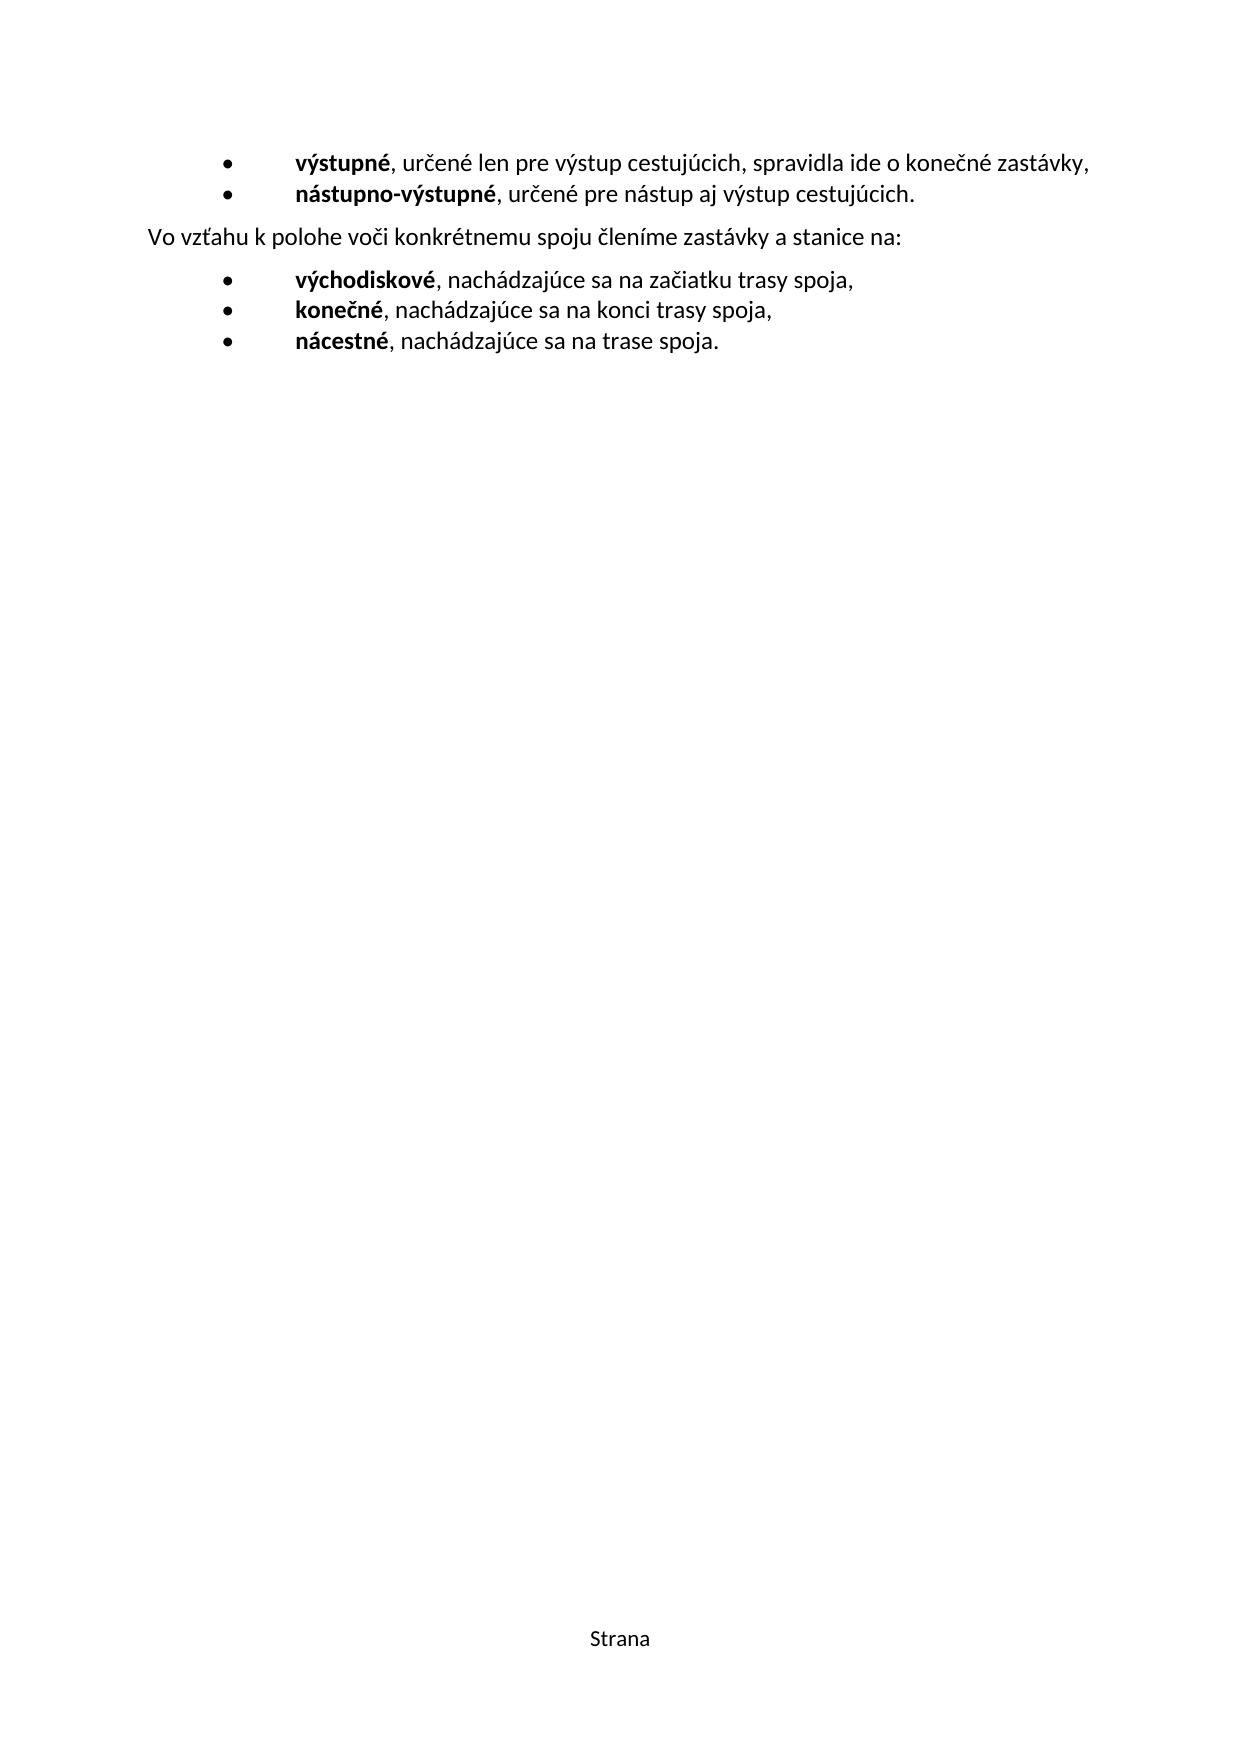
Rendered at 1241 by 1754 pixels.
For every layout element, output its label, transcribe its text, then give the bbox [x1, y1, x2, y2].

text • konečné, nachádzajúce sa na konci trasy spoja, [148, 295, 1093, 325]
text • východiskové, nachádzajúce sa na začiatku trasy spoja, [148, 264, 1093, 295]
text Vo vzťahu k polohe voči konkrétnemu spoju členíme zastávky a stanice na: [148, 221, 1093, 252]
text • nástupno-výstupné, určené pre nástup aj výstup cestujúcich. [148, 178, 1093, 209]
text • nácestné, nachádzajúce sa na trase spoja. [148, 325, 1093, 356]
text • výstupné, určené len pre výstup cestujúcich, spravidla ide o konečné zastávky, [148, 148, 1093, 178]
